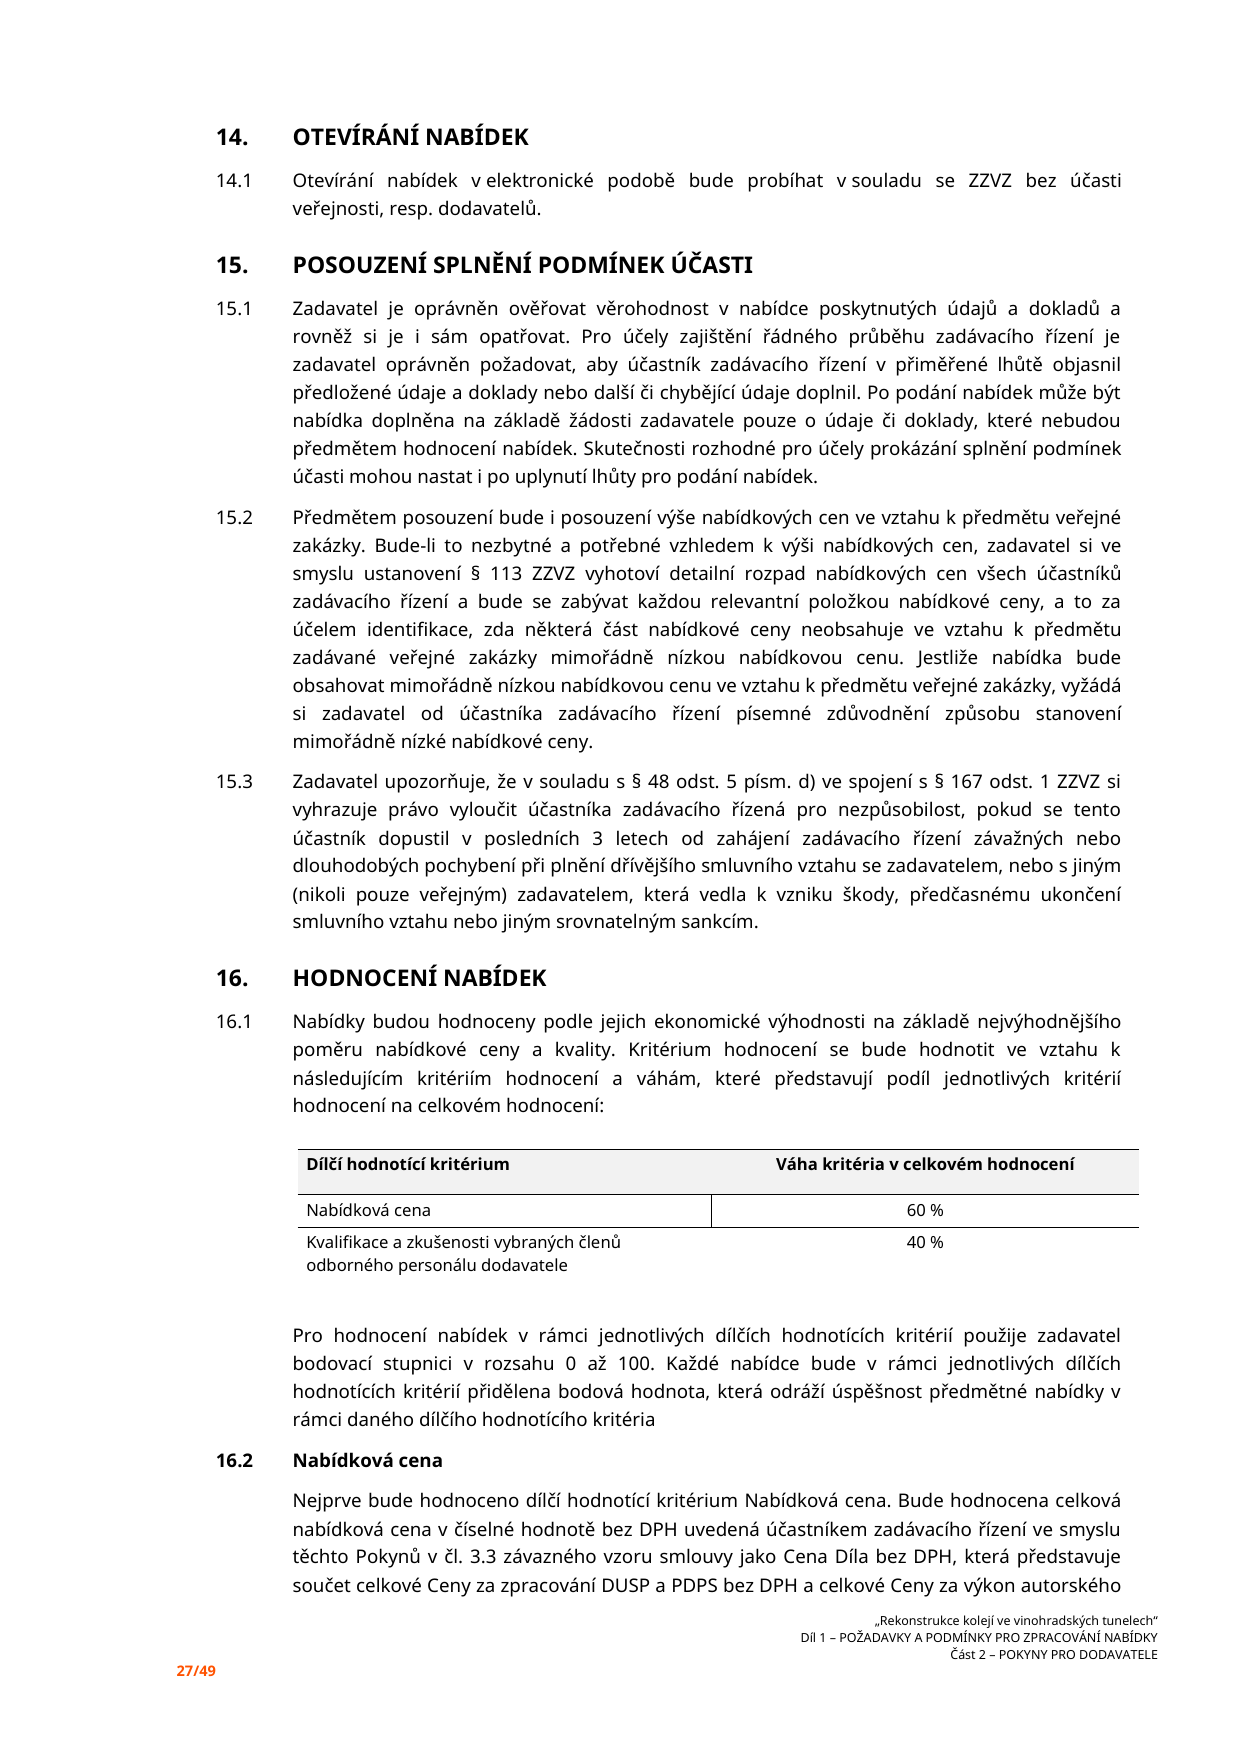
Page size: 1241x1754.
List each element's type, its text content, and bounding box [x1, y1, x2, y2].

table_cell 40 % [711, 1228, 1139, 1282]
text Předmětem posouzení bude i posouzení výše nabídkových cen ve vztahu k předmětu veřejné zakázky. Bude-li to nezbytné a potřebné vzhledem k výši nabídkových cen, zadavatel si ve smyslu ustanovení § 113 ZZVZ vyhotoví detailní rozpad nabídkových cen všech účastníků zadávacího řízení a bude se zabývat každou relevantní položkou nabídkové ceny, a to za účelem identifikace, zda některá část nabídkové ceny neobsahuje ve vztahu k předmětu zadávané veřejné zakázky mimořádně nízkou nabídkovou cenu. Jestliže nabídka bude obsahovat mimořádně nízkou nabídkovou cenu ve vztahu k předmětu veřejné zakázky, vyžádá si zadavatel od účastníka zadávacího řízení písemné zdůvodnění způsobu stanovení mimořádně nízké nabídkové ceny. [216, 504, 1122, 754]
table_cell 60 % [712, 1195, 1139, 1227]
table_cell Kvalifikace a zkušenosti vybraných členů odborného personálu dodavatele [298, 1228, 711, 1282]
text Zadavatel upozorňuje, že v souladu s § 48 odst. 5 písm. d) ve spojení s § 167 odst. 1 ZZVZ si vyhrazuje právo vyloučit účastníka zadávacího řízená pro nezpůsobilost, pokud se tento účastník dopustil v posledních 3 letech od zahájení zadávacího řízení závažných nebo dlouhodobých pochybení při plnění dřívějšího smluvního vztahu se zadavatelem, nebo s jiným (nikoli pouze veřejným) zadavatelem, která vedla k vzniku škody, předčasnému ukončení smluvního vztahu nebo jiným srovnatelným sankcím. [216, 769, 1122, 934]
text POSOUZENÍ SPLNĚNÍ PODMÍNEK ÚČASTI [216, 248, 1122, 280]
table_header Dílčí hodnotící kritérium [298, 1150, 711, 1194]
text Otevírání nabídek v elektronické podobě bude probíhat v souladu se ZZVZ bez účasti veřejnosti, resp. dodavatelů. [216, 167, 1122, 221]
text Nabídková cena [216, 1447, 1122, 1473]
table_header Váha kritéria v celkovém hodnocení [711, 1150, 1139, 1194]
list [292, 1488, 1122, 1597]
list Pro hodnocení nabídek v rámci jednotlivých dílčích hodnotících kritérií použije zadavatel bodovací stupnici v rozsahu 0 až 100. Každé nabídce bude v rámci jednotlivých dílčích hodnotících kritérií přidělena bodová hodnota, která odráží úspěšnost předmětné nabídky v rámci daného dílčího hodnotícího kritéria [292, 1323, 1122, 1432]
table_cell Nabídková cena [298, 1195, 711, 1227]
text Nabídky budou hodnoceny podle jejich ekonomické výhodnosti na základě nejvýhodnějšího poměru nabídkové ceny a kvality. Kritérium hodnocení se bude hodnotit ve vztahu k následujícím kritériím hodnocení a váhám, které představují podíl jednotlivých kritérií hodnocení na celkovém hodnocení: [216, 1009, 1122, 1118]
text OTEVÍRÁNÍ NABÍDEK [216, 121, 1122, 152]
text Zadavatel je oprávněn ověřovat věrohodnost v nabídce poskytnutých údajů a dokladů a rovněž si je i sám opatřovat. Pro účely zajištění řádného průběhu zadávacího řízení je zadavatel oprávněn požadovat, aby účastník zadávacího řízení v přiměřené lhůtě objasnil předložené údaje a doklady nebo další či chybějící údaje doplnil. Po podání nabídek může být nabídka doplněna na základě žádosti zadavatele pouze o údaje či doklady, které nebudou předmětem hodnocení nabídek. Skutečnosti rozhodné pro účely prokázání splnění podmínek účasti mohou nastat i po uplynutí lhůty pro podání nabídek. [216, 295, 1122, 489]
text HODNOCENÍ NABÍDEK [216, 962, 1122, 993]
